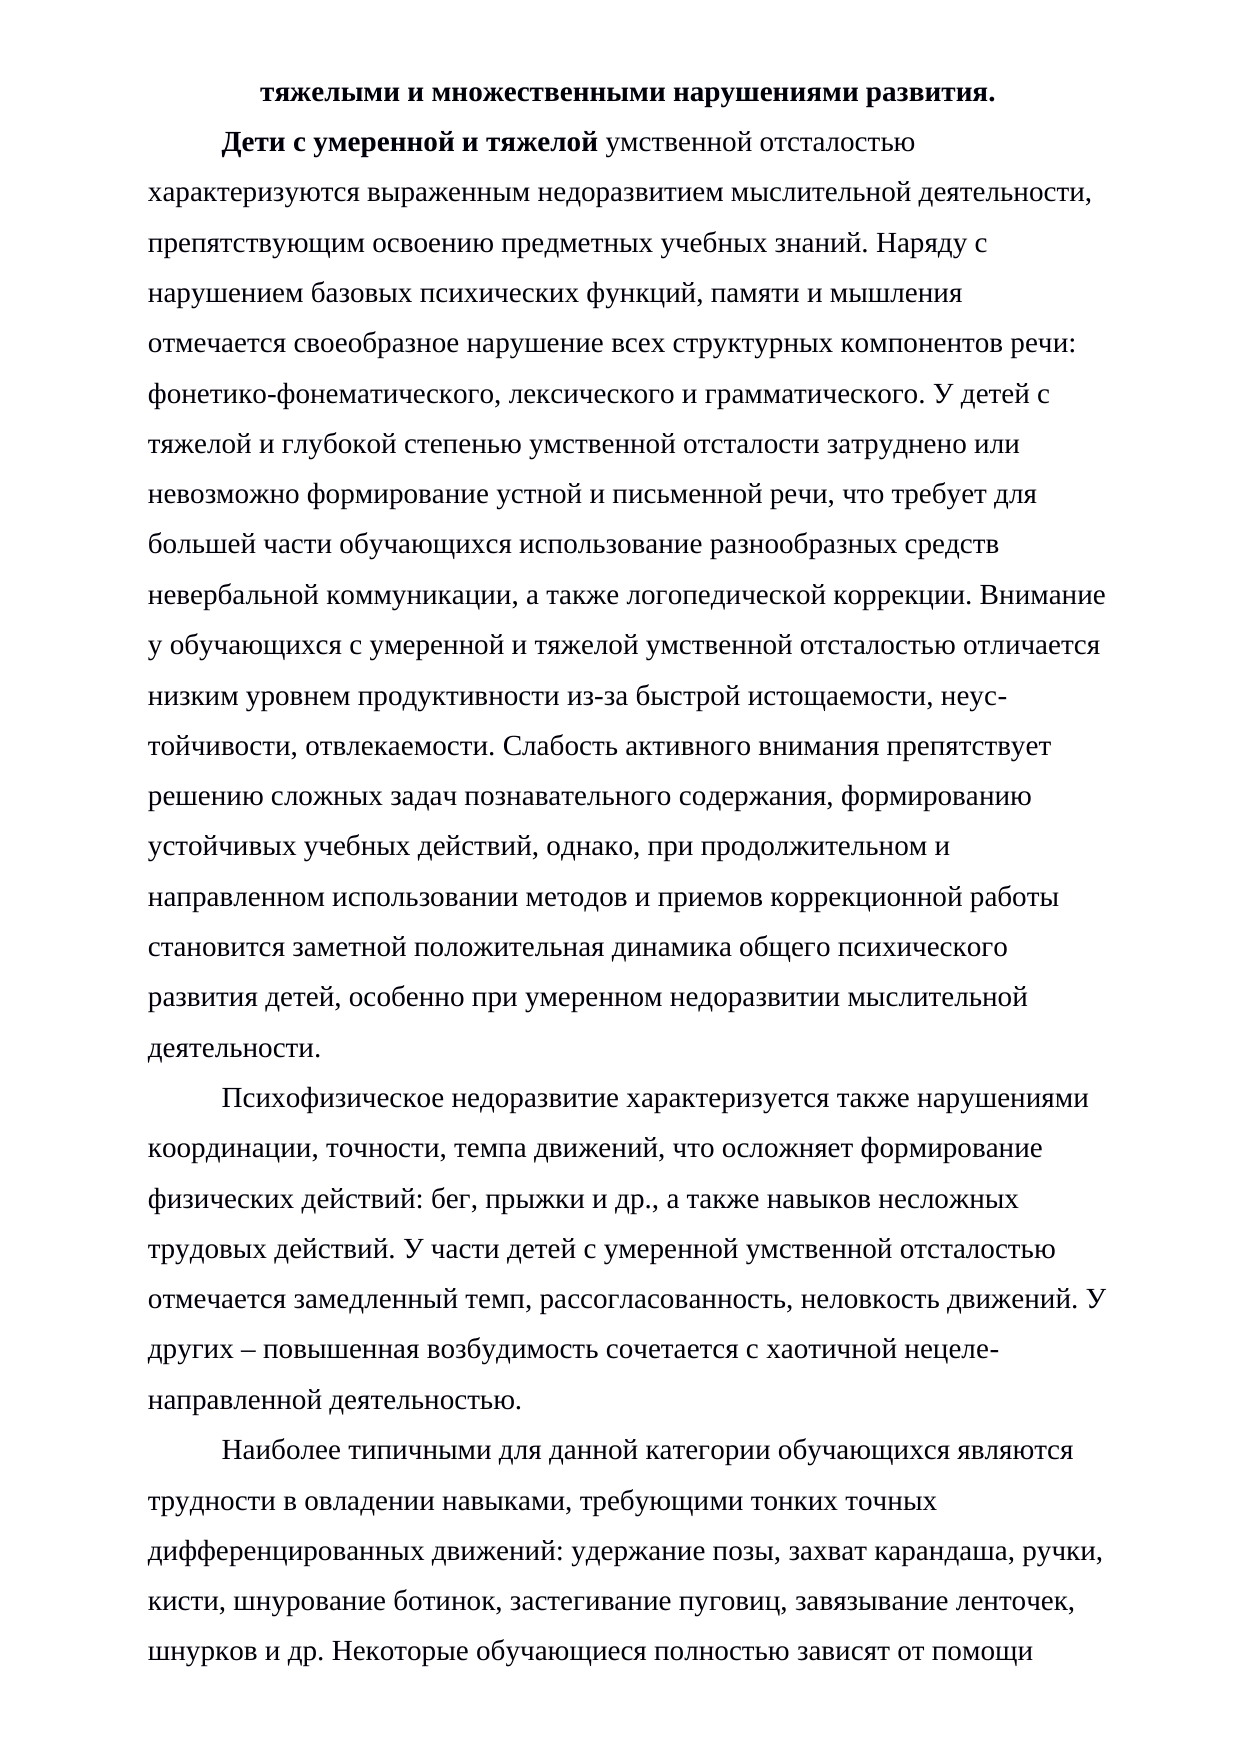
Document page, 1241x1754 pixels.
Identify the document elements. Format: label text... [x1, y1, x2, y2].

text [148, 1432, 1107, 1667]
text Психофизическое недоразвитие характеризуется также нарушениями координации, точности, темпа движений, что осложняет формирование физических действий: бег, прыжки и др., а также навыков несложных трудовых действий. У части детей с умеренной умственной отсталостью отмечается замедленный темп, рассогласованность, неловкость движений. У других – повышенная возбудимость сочетается с хаотичной нецеленаправленной деятельностью. [148, 1080, 1107, 1416]
text тяжелыми и множественными нарушениями развития. [148, 74, 1107, 107]
text Дети с умеренной и тяжелой умственной отсталостью характеризуются выраженным недоразвитием мыслительной деятельности, препятствующим освоению предметных учебных знаний. Наряду с нарушением базовых психических функций, памяти и мышления отмечается своеобразное нарушение всех структурных компонентов речи: фонетико-фонематического, лексического и грамматического. У детей с тяжелой и глубокой степенью умственной отсталости затруднено или невозможно формирование устной и письменной речи, что требует для большей части обучающихся использование разнообразных средств невербальной коммуникации, а также логопедической коррекции. Внимание у обучающихся с умеренной и тяжелой умственной отсталостью отличается низким уровнем продуктивности из-за быстрой истощаемости, неустойчивости, отвлекаемости. Слабость активного внимания препятствует решению сложных задач познавательного содержания, формированию устойчивых учебных действий, однако, при продолжительном и направленном использовании методов и приемов коррекционной работы становится заметной положительная динамика общего психического развития детей, особенно при умеренном недоразвитии мыслительной деятельности. [148, 124, 1107, 1063]
